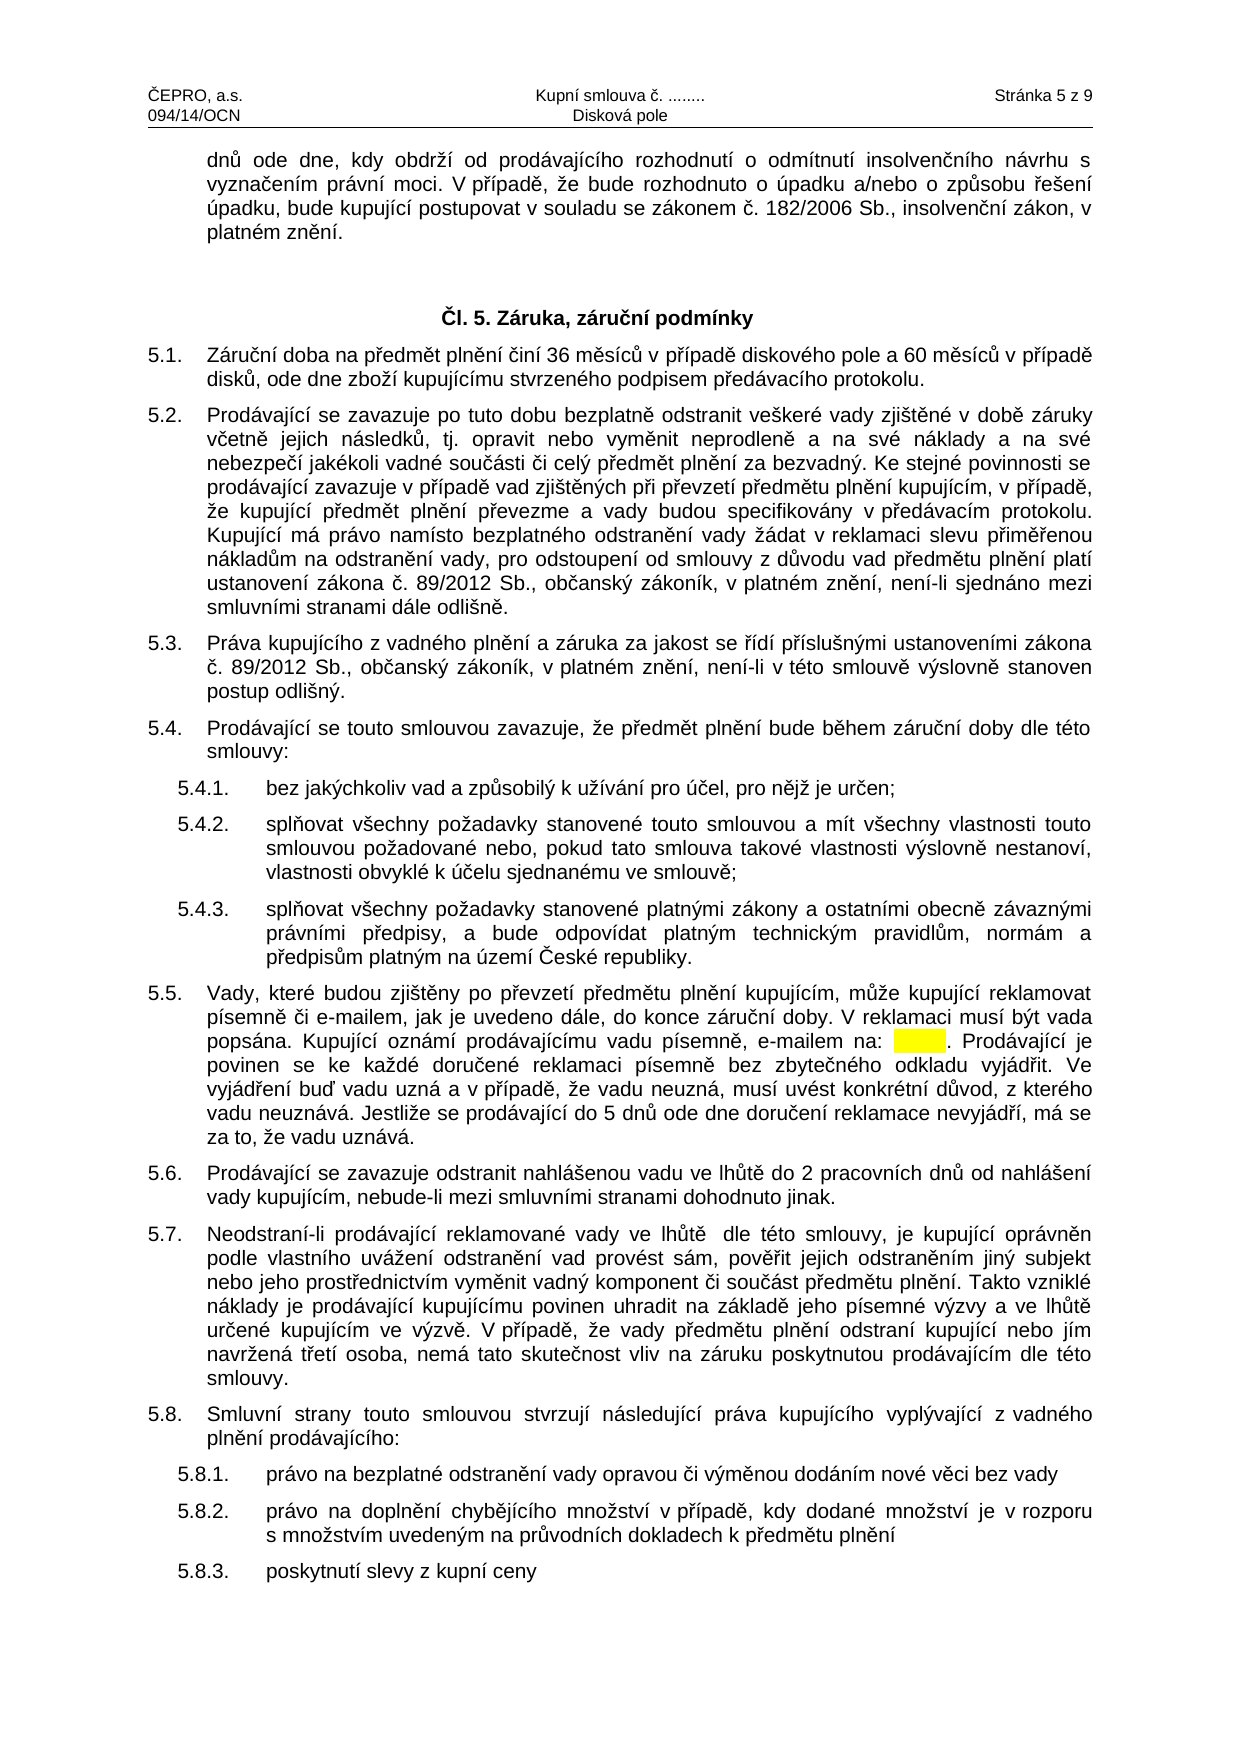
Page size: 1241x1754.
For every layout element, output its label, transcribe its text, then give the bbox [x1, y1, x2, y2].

text splňovat všechny požadavky stanovené touto smlouvou a mít všechny vlastnosti touto smlouvou požadované nebo, pokud tato smlouva takové vlastnosti výslovně nestanoví, vlastnosti obvyklé k účelu sjednanému ve smlouvě; [177, 812, 1093, 884]
text Záruka, záruční podmínky [102, 306, 1093, 330]
text Vady, které budou zjištěny po převzetí předmětu plnění kupujícím, může kupující reklamovat písemně či e-mailem, jak je uvedeno dále, do konce záruční doby. V reklamaci musí být vada popsána. Kupující oznámí prodávajícímu vadu písemně, e-mailem na: . Prodávající je povinen se ke každé doručené reklamaci písemně bez zbytečného odkladu vyjádřit. Ve vyjádření buď vadu uzná a v případě, že vadu neuzná, musí uvést konkrétní důvod, z kterého vadu neuznává. Jestliže se prodávající do 5 dnů ode dne doručení reklamace nevyjádří, má se za to, že vadu uznává. [148, 981, 1093, 1149]
text právo na doplnění chybějícího množství v případě, kdy dodané množství je v rozporu s množstvím uvedeným na průvodních dokladech k předmětu plnění [177, 1499, 1093, 1547]
text Neodstraní-li prodávající reklamované vady ve lhůtě dle této smlouvy, je kupující oprávněn podle vlastního uvážení odstranění vad provést sám, pověřit jejich odstraněním jiný subjekt nebo jeho prostřednictvím vyměnit vadný komponent či součást předmětu plnění. Takto vzniklé náklady je prodávající kupujícímu povinen uhradit na základě jeho písemné výzvy a ve lhůtě určené kupujícím ve výzvě. V případě, že vady předmětu plnění odstraní kupující nebo jím navržená třetí osoba, nemá tato skutečnost vliv na záruku poskytnutou prodávajícím dle této smlouvy. [148, 1222, 1093, 1389]
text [148, 148, 1093, 243]
text Prodávající se zavazuje po tuto dobu bezplatně odstranit veškeré vady zjištěné v době záruky včetně jejich následků, tj. opravit nebo vyměnit neprodleně a na své náklady a na své nebezpečí jakékoli vadné součásti či celý předmět plnění za bezvadný. Ke stejné povinnosti se prodávající zavazuje v případě vad zjištěných při převzetí předmětu plnění kupujícím, v případě, že kupující předmět plnění převezme a vady budou specifikovány v předávacím protokolu. Kupující má právo namísto bezplatného odstranění vady žádat v reklamaci slevu přiměřenou nákladům na odstranění vady, pro odstoupení od smlouvy z důvodu vad předmětu plnění platí ustanovení zákona č. 89/2012 Sb., občanský zákoník, v platném znění, není-li sjednáno mezi smluvními stranami dále odlišně. [148, 403, 1093, 618]
text Prodávající se zavazuje odstranit nahlášenou vadu ve lhůtě do 2 pracovních dnů od nahlášení vady kupujícím, nebude-li mezi smluvními stranami dohodnuto jinak. [148, 1161, 1093, 1209]
text právo na bezplatné odstranění vady opravou či výměnou dodáním nové věci bez vady [177, 1462, 1093, 1486]
text splňovat všechny požadavky stanovené platnými zákony a ostatními obecně závaznými právními předpisy, a bude odpovídat platným technickým pravidlům, normám a předpisům platným na území České republiky. [177, 897, 1093, 968]
text Záruční doba na předmět plnění činí 36 měsíců v případě diskového pole a 60 měsíců v případě disků, ode dne zboží kupujícímu stvrzeného podpisem předávacího protokolu. [148, 342, 1093, 390]
text poskytnutí slevy z kupní ceny [177, 1559, 1093, 1583]
text bez jakýchkoliv vad a způsobilý k užívání pro účel, pro nějž je určen; [177, 776, 1093, 800]
text Práva kupujícího z vadného plnění a záruka za jakost se řídí příslušnými ustanoveními zákona č. 89/2012 Sb., občanský zákoník, v platném znění, není-li v této smlouvě výslovně stanoven postup odlišný. [148, 631, 1093, 703]
text Smluvní strany touto smlouvou stvrzují následující práva kupujícího vyplývající z vadného plnění prodávajícího: [148, 1402, 1093, 1450]
text Prodávající se touto smlouvou zavazuje, že předmět plnění bude během záruční doby dle této smlouvy: [148, 715, 1093, 763]
